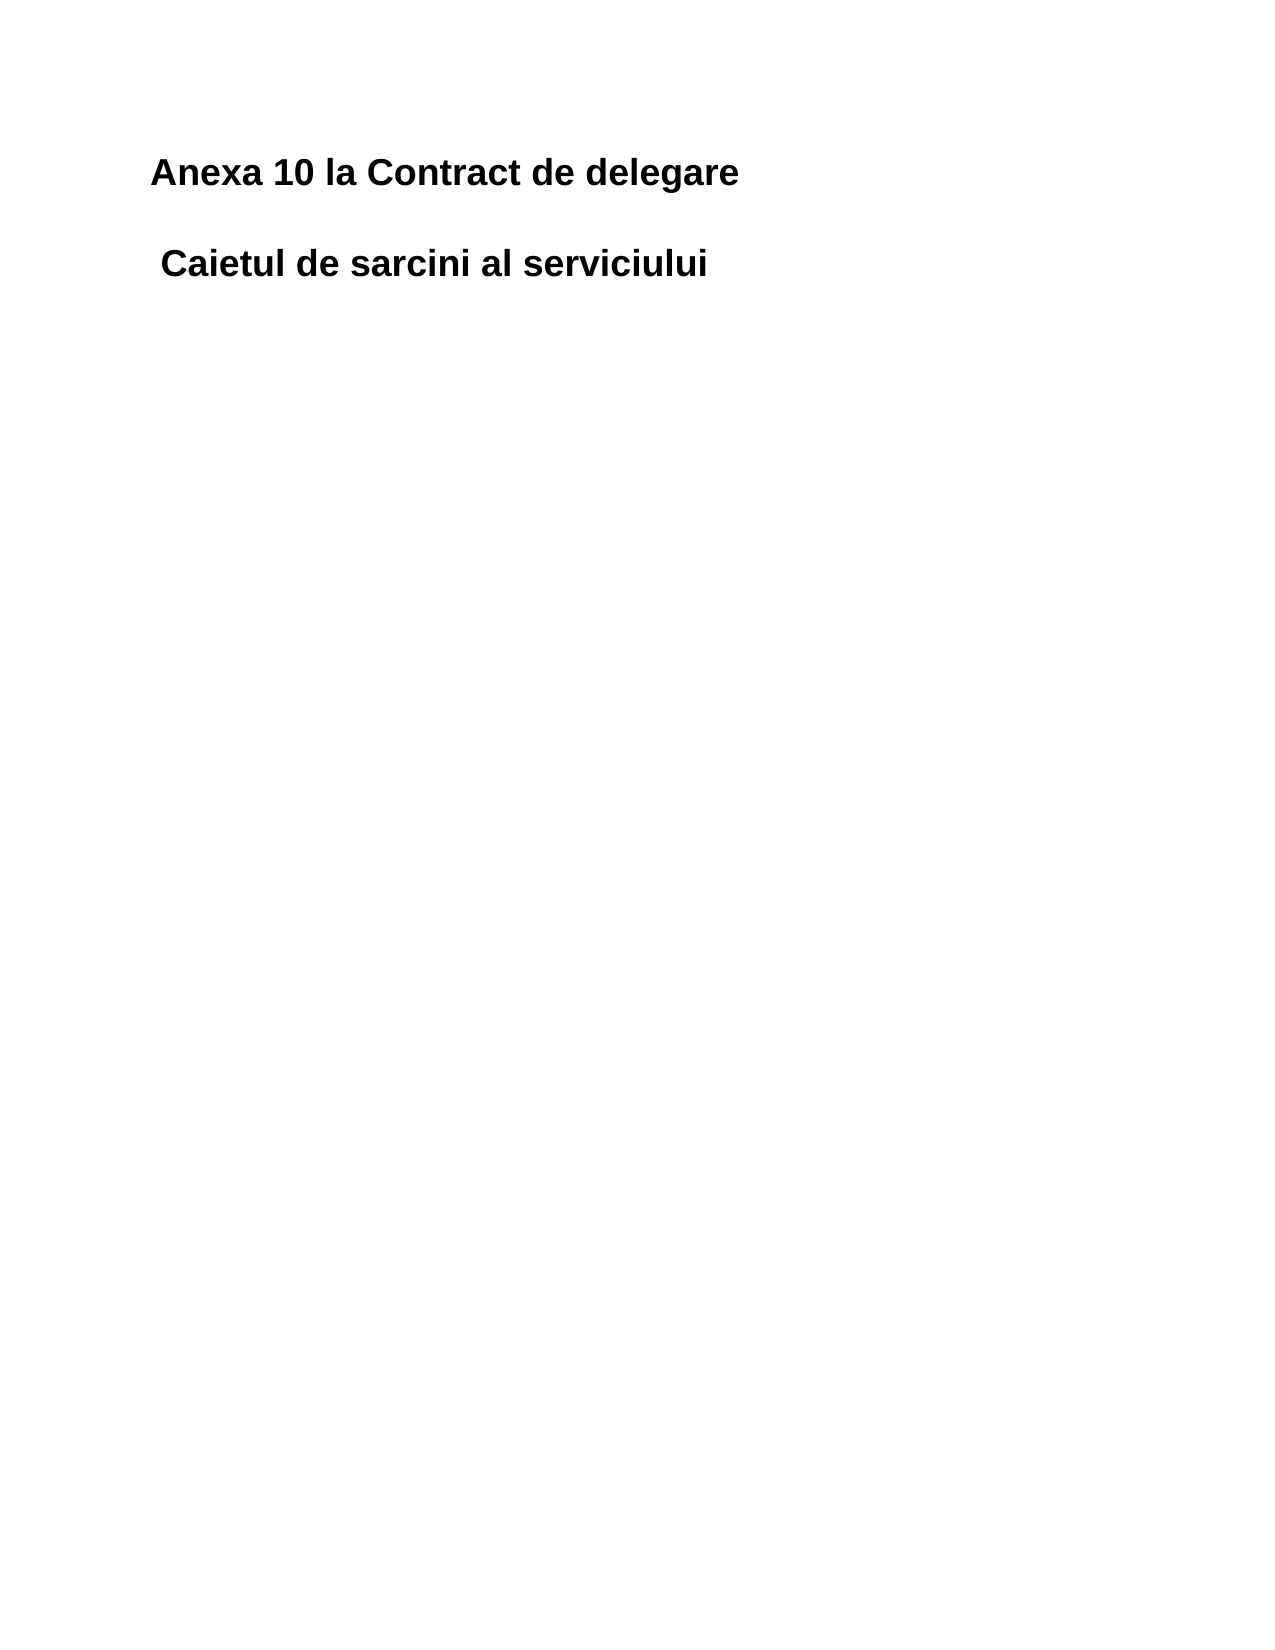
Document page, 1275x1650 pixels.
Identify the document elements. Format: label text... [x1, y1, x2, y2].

text Caietul de sarcini al serviciului [150, 241, 1125, 284]
text Anexa 10 la Contract de delegare [150, 150, 1125, 193]
